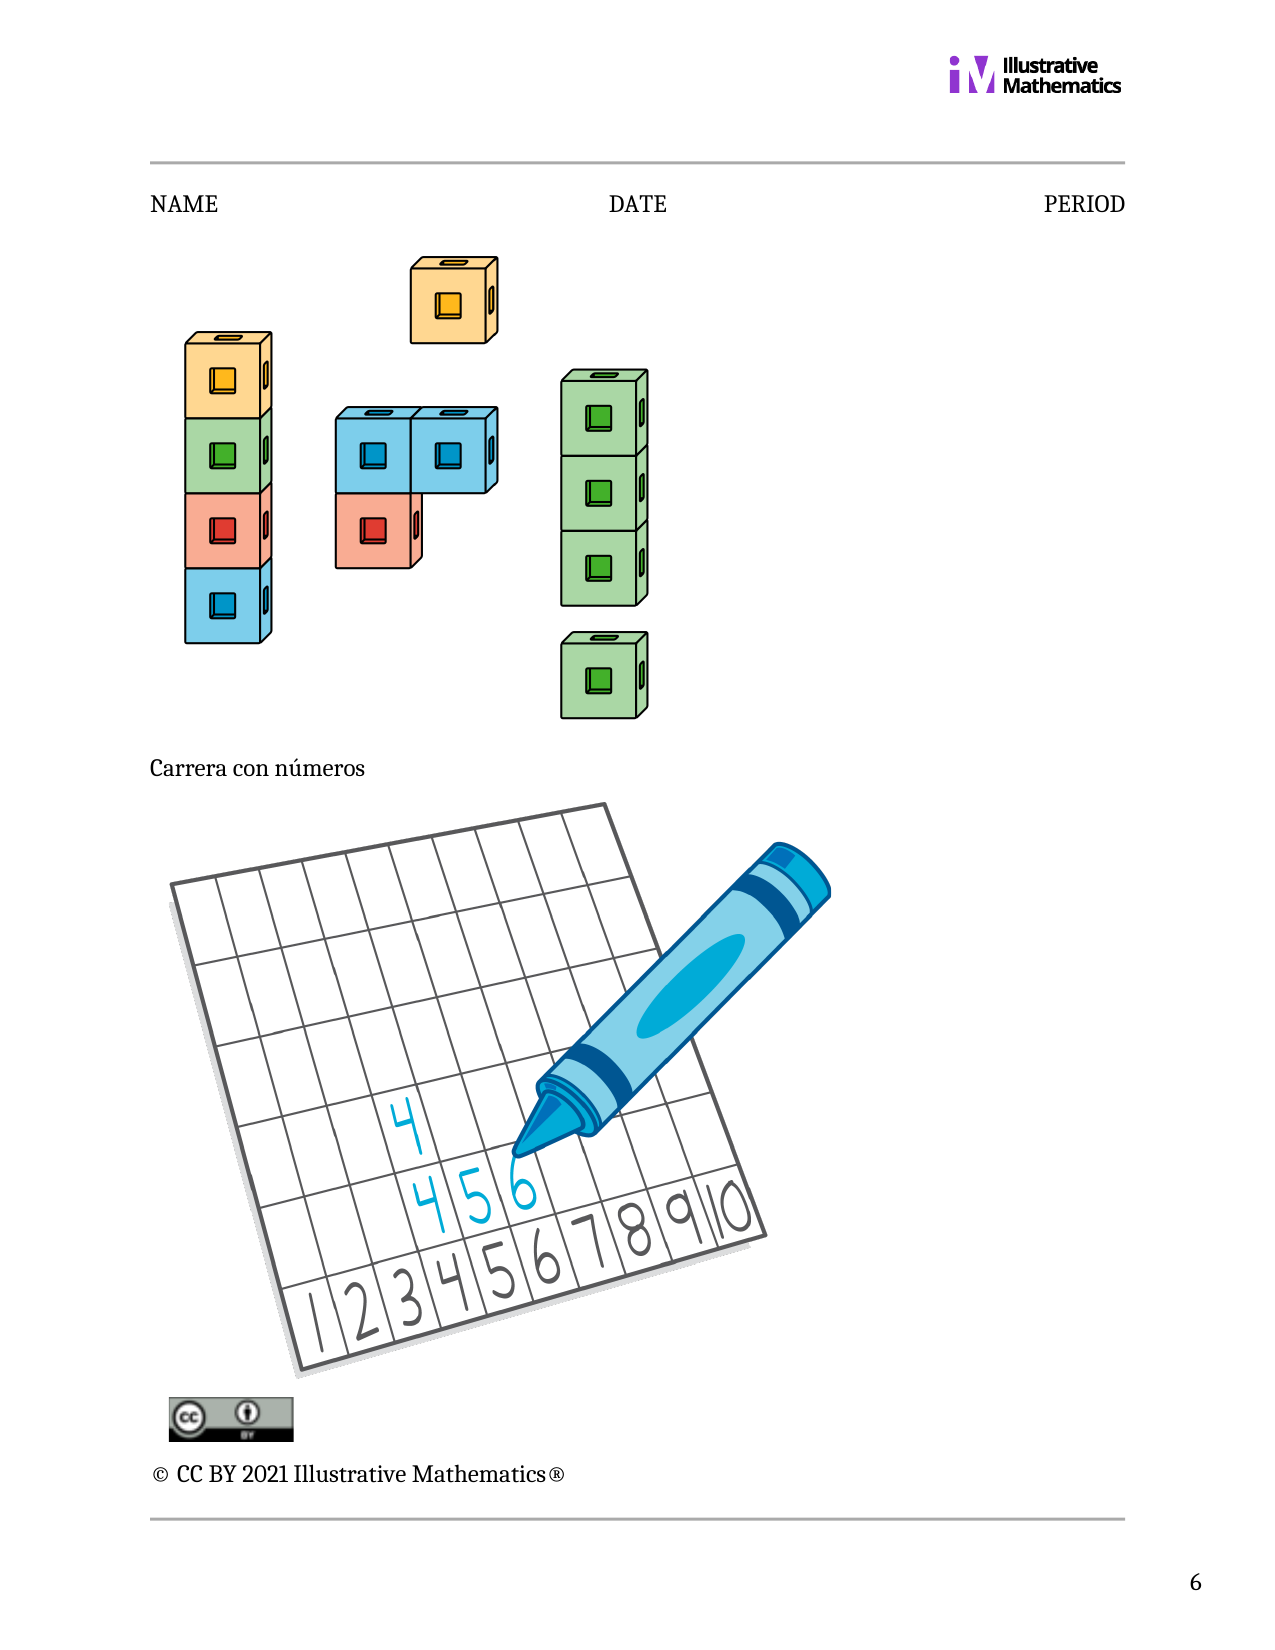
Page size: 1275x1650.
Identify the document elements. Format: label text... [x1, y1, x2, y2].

picture [168, 1397, 294, 1442]
text Carrera con números [150, 754, 1125, 782]
picture [949, 55, 1121, 93]
picture [168, 801, 832, 1379]
text © CC BY 2021 Illustrative Mathematics® [150, 1460, 1125, 1489]
picture [168, 247, 657, 735]
